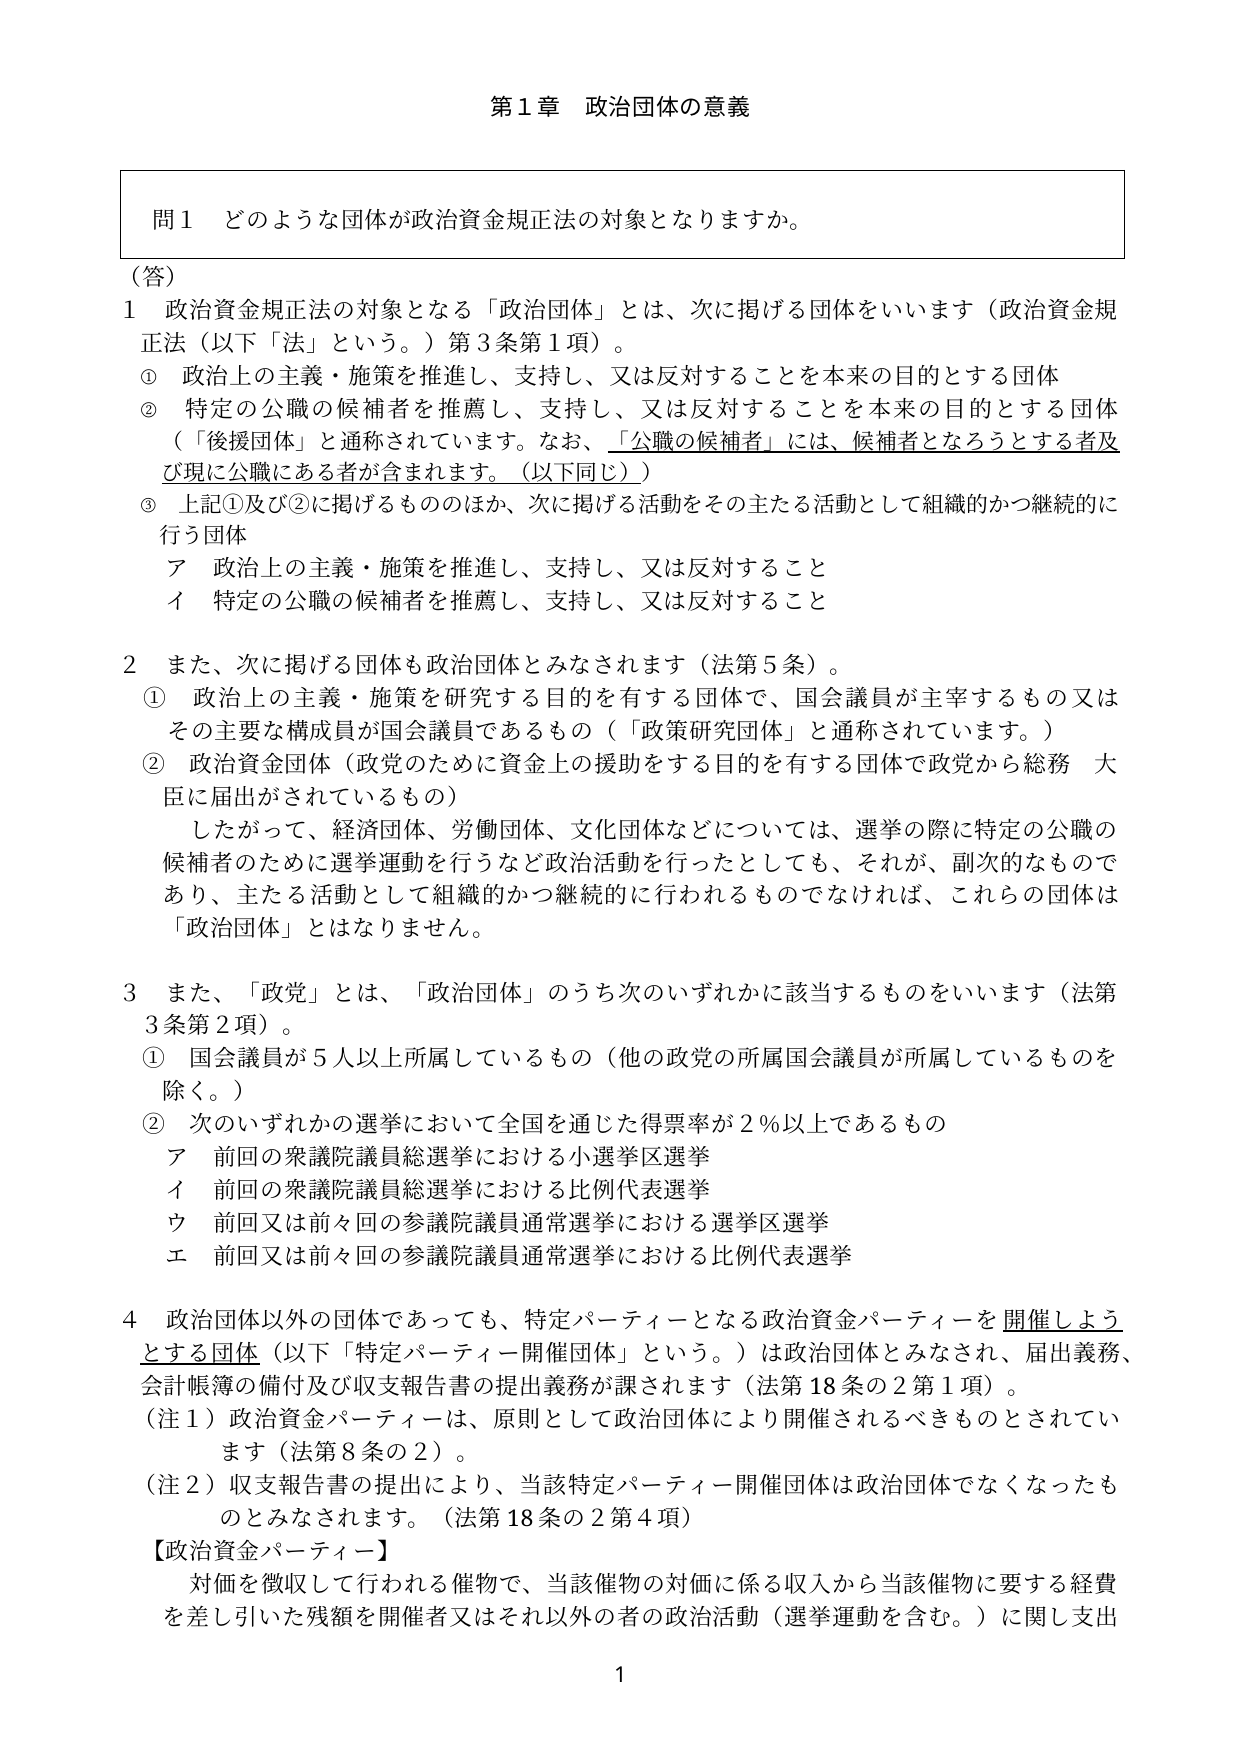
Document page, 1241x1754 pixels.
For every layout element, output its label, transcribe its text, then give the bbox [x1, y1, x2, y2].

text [118, 1566, 1122, 1632]
text ウ 前回又は前々回の参議院議員通常選挙における選挙区選挙 [118, 1205, 1122, 1238]
text ① 政治上の主義・施策を研究する目的を有する団体で、国会議員が主宰するもの又は その主要な構成員が国会議員であるもの（「政策研究団体」と通称されています。） [118, 680, 1122, 746]
text イ 前回の衆議院議員総選挙における比例代表選挙 [118, 1172, 1122, 1205]
text ア 政治上の主義・施策を推進し、支持し、又は反対すること [118, 550, 1122, 583]
text ２ また、次に掲げる団体も政治団体とみなされます（法第５条）。 [118, 647, 1122, 680]
text （注１）政治資金パーティーは、原則として政治団体により開催されるべきものとされています（法第８条の２）。 [118, 1401, 1122, 1467]
text ① 政治上の主義・施策を推進し、支持し、又は反対することを本来の目的とする団体 [140, 358, 1122, 391]
text ３ また、「政党」とは、「政治団体」のうち次のいずれかに該当するものをいいます（法第３条第２項）。 [118, 974, 1122, 1040]
text イ 特定の公職の候補者を推薦し、支持し、又は反対すること [118, 583, 1122, 616]
text ③ 上記①及び②に掲げるもののほか、次に掲げる活動をその主たる活動として組織的かつ継続的に行う団体 [140, 487, 1122, 550]
text １ 政治資金規正法の対象となる「政治団体」とは、次に掲げる団体をいいます（政治資金規正法（以下「法」という。）第３条第１項）。 [118, 292, 1122, 358]
text （注２）収支報告書の提出により、当該特定パーティー開催団体は政治団体でなくなったものとみなされます。（法第18条の２第４項） [118, 1467, 1122, 1533]
text 第１章 政治団体の意義 [118, 89, 1122, 122]
text ② 政治資金団体（政党のために資金上の援助をする目的を有する団体で政党から総務 大臣に届出がされているもの） [118, 746, 1122, 812]
text ② 次のいずれかの選挙において全国を通じた得票率が２％以上であるもの [118, 1106, 1122, 1139]
table_header 問１ どのような団体が政治資金規正法の対象となりますか。 [121, 171, 1124, 258]
text （答） [118, 259, 1122, 292]
text ４ 政治団体以外の団体であっても、特定パーティーとなる政治資金パーティーを開催しようとする団体（以下「特定パーティー開催団体」という。）は政治団体とみなされ、届出義務、会計帳簿の備付及び収支報告書の提出義務が課されます（法第18条の２第１項）。 [118, 1302, 1122, 1401]
text ② 特定の公職の候補者を推薦し、支持し、又は反対することを本来の目的とする団体 （「後援団体」と通称されています。なお、「公職の候補者」には、候補者となろうとする者及び現に公職にある者が含まれます。（以下同じ）） [140, 391, 1122, 487]
text ① 国会議員が５人以上所属しているもの（他の政党の所属国会議員が所属しているものを除く。） [118, 1040, 1122, 1106]
text ア 前回の衆議院議員総選挙における小選挙区選挙 [118, 1139, 1122, 1172]
text エ 前回又は前々回の参議院議員通常選挙における比例代表選挙 [118, 1238, 1122, 1271]
text 【政治資金パーティー】 [118, 1533, 1122, 1566]
text したがって、経済団体、労働団体、文化団体などについては、選挙の際に特定の公職の候補者のために選挙運動を行うなど政治活動を行ったとしても、それが、副次的なものであり、主たる活動として組織的かつ継続的に行われるものでなければ、これらの団体は「政治団体」とはなりません。 [118, 812, 1122, 943]
